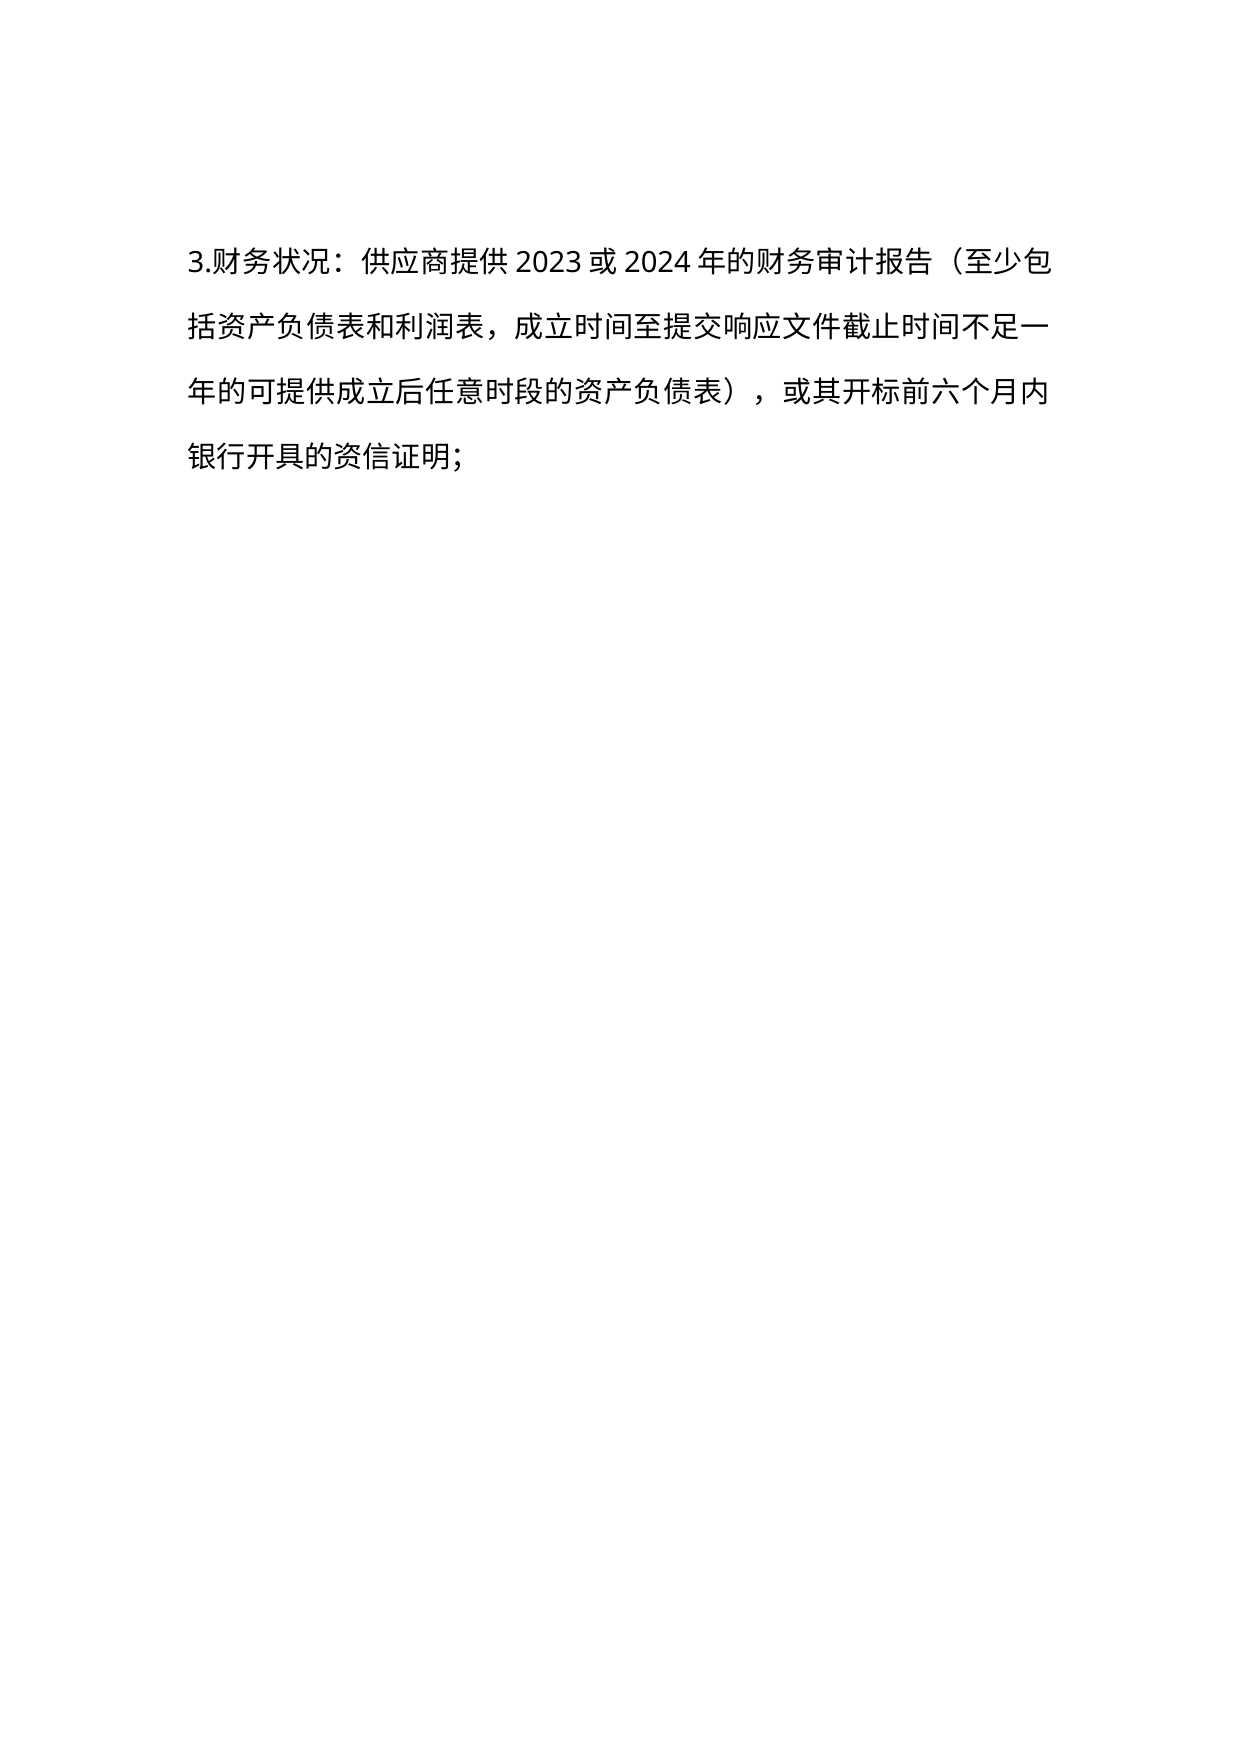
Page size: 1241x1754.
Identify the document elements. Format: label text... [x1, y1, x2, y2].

text 3.财务状况：供应商提供2023或2024年的财务审计报告（至少包括资产负债表和利润表，成立时间至提交响应文件截止时间不足一年的可提供成立后任意时段的资产负债表），或其开标前六个月内银行开具的资信证明； [187, 227, 1053, 487]
